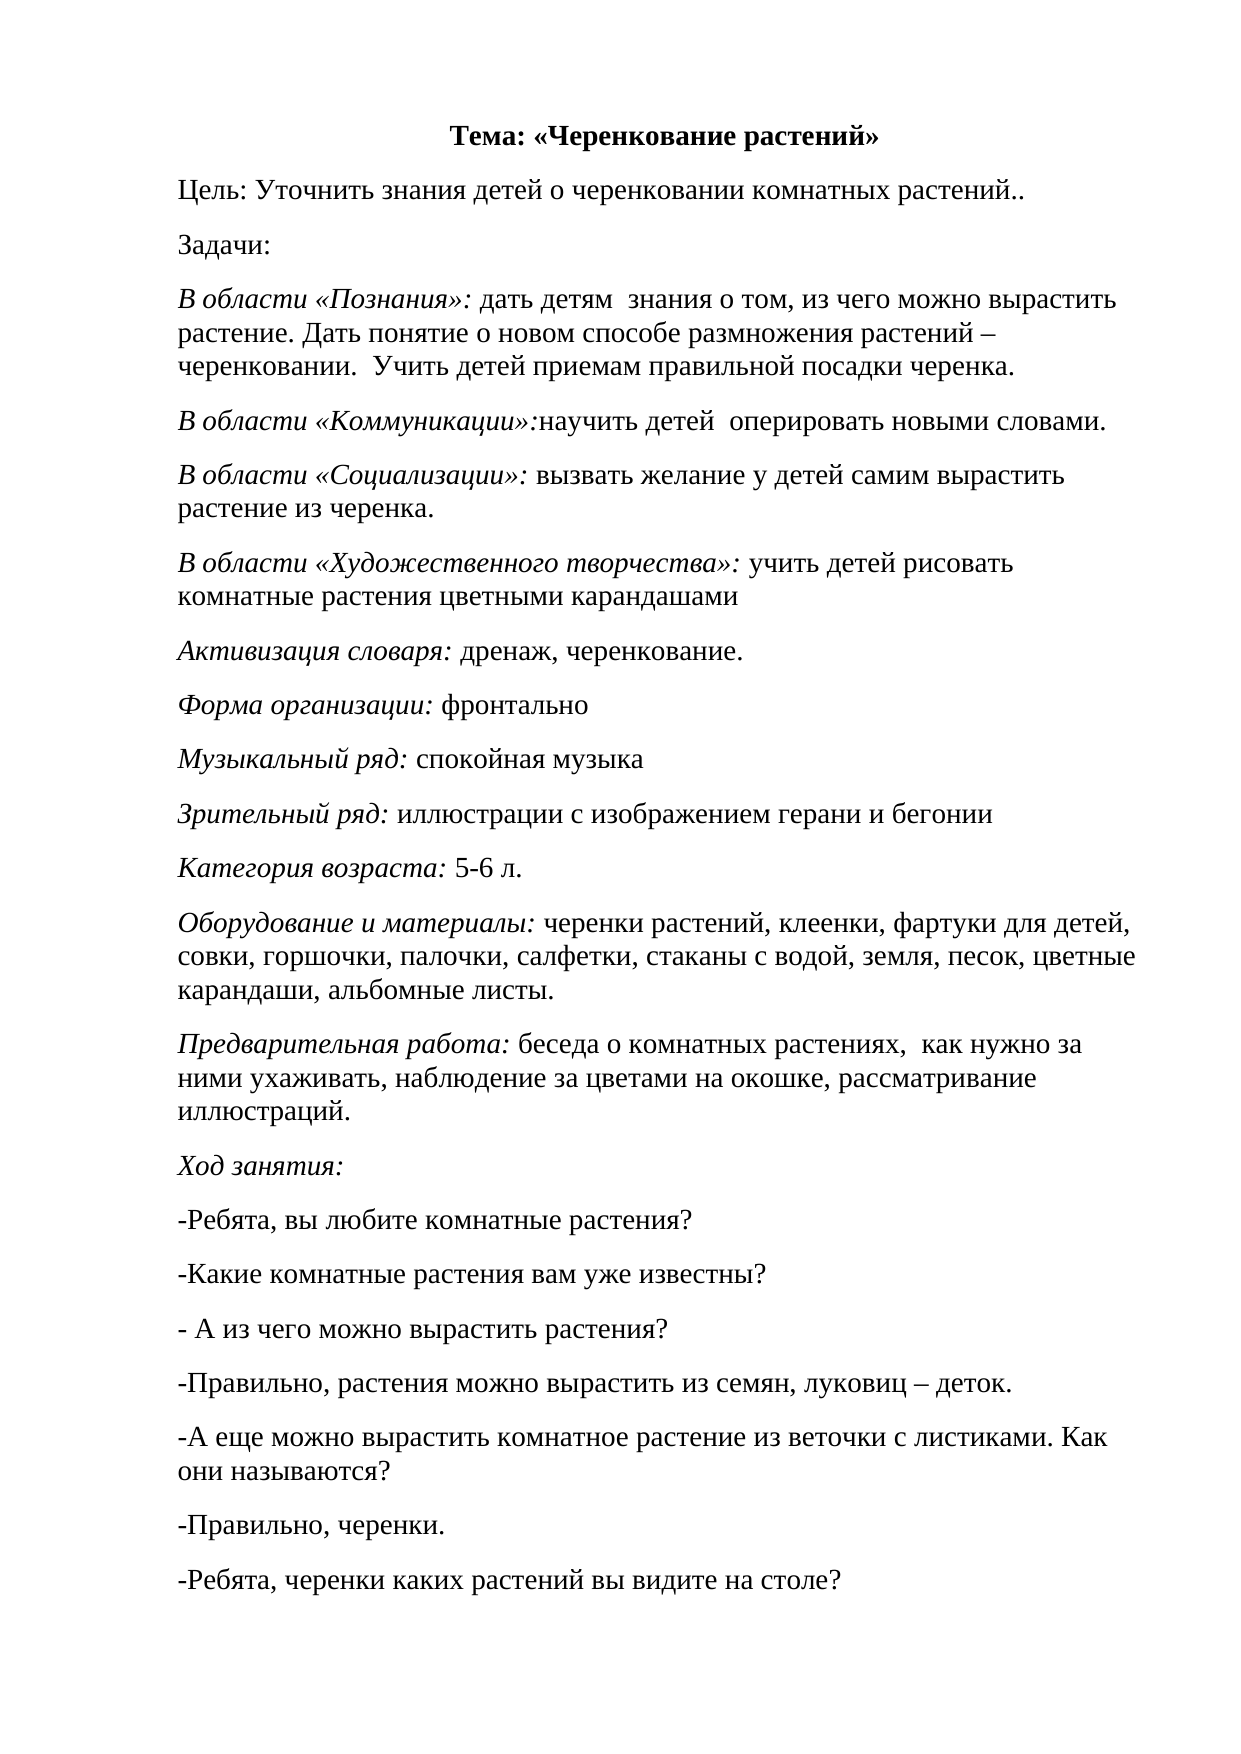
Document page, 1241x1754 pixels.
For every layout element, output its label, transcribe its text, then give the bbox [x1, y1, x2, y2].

text Активизация словаря: дренаж, черенкование. [177, 633, 1152, 666]
text Форма организации: фронтально [177, 687, 1152, 721]
text -Ребята, вы любите комнатные растения? [177, 1202, 1152, 1236]
text В области «Художественного творчества»: учить детей рисовать комнатные растения цветными карандашами [177, 545, 1152, 612]
text Зрительный ряд: иллюстрации с изображением герани и бегонии [177, 796, 1152, 829]
text -Ребята, черенки каких растений вы видите на столе? [177, 1562, 1152, 1595]
text Тема: «Черенкование растений» [177, 118, 1152, 152]
text Оборудование и материалы: черенки растений, клеенки, фартуки для детей, совки, горшочки, палочки, салфетки, стаканы с водой, земля, песок, цветные карандаши, альбомные листы. [177, 905, 1152, 1005]
text В области «Социализации»: вызвать желание у детей самим вырастить растение из черенка. [177, 457, 1152, 524]
text -А еще можно вырастить комнатное растение из веточки с листиками. Как они называются? [177, 1419, 1152, 1487]
text -Правильно, растения можно вырастить из семян, луковиц – деток. [177, 1365, 1152, 1399]
text - А из чего можно вырастить растения? [177, 1311, 1152, 1344]
text Предварительная работа: беседа о комнатных растениях, как нужно за ними ухаживать, наблюдение за цветами на окошке, рассматривание иллюстраций. [177, 1026, 1152, 1127]
text Музыкальный ряд: спокойная музыка [177, 742, 1152, 775]
text Категория возраста: 5-6 л. [177, 850, 1152, 884]
text Задачи: [177, 227, 1152, 260]
text -Правильно, черенки. [177, 1507, 1152, 1541]
text В области «Коммуникации»:научить детей оперировать новыми словами. [177, 403, 1152, 436]
text Ход занятия: [177, 1148, 1152, 1181]
text Цель: Уточнить знания детей о черенковании комнатных растений.. [177, 172, 1152, 206]
text -Какие комнатные растения вам уже известны? [177, 1256, 1152, 1290]
text В области «Познания»: дать детям знания о том, из чего можно вырастить растение. Дать понятие о новом способе размножения растений – черенковании. Учить детей приемам правильной посадки черенка. [177, 281, 1152, 382]
